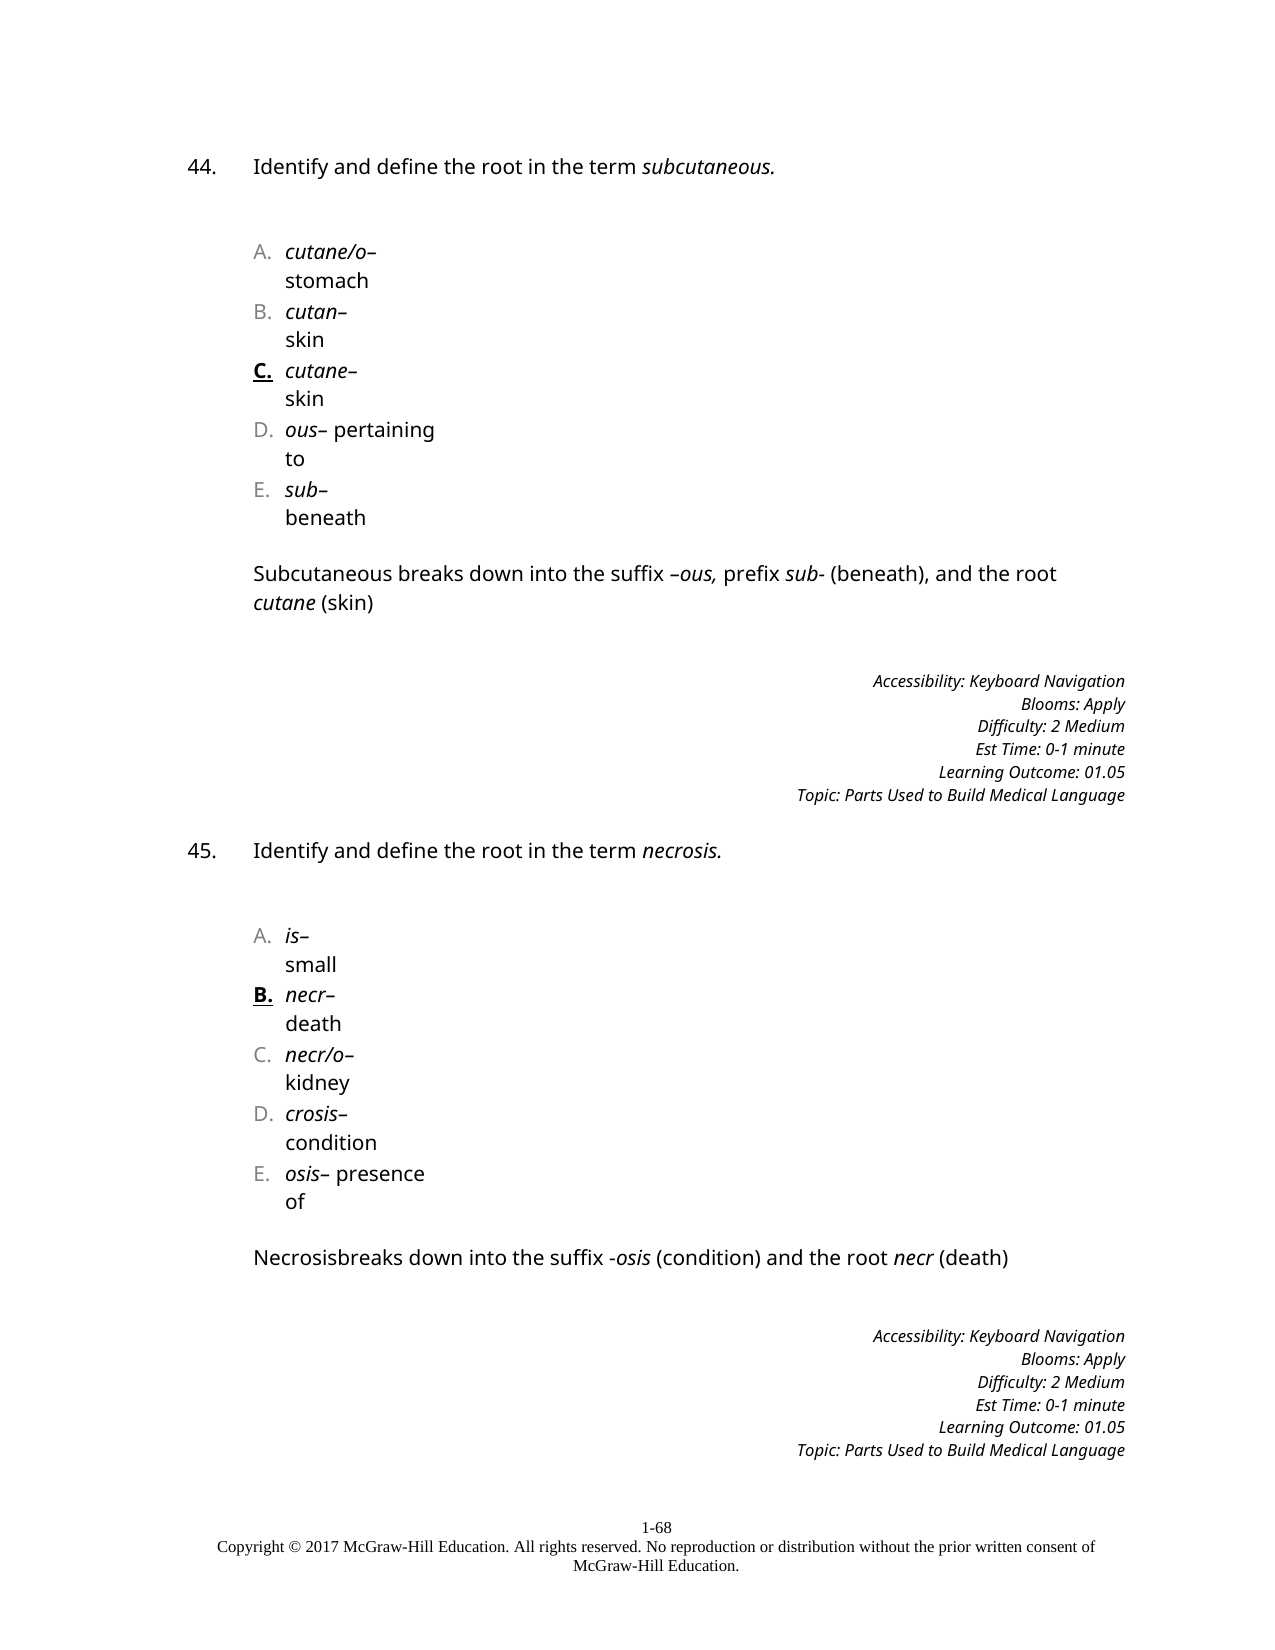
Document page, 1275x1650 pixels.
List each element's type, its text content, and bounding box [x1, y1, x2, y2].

table_header Identify and define the root in the term necrosis. Necrosisbreaks down into the suffix -osis (condition) and the root necr (death) [253, 836, 1125, 1299]
table_header 45. [188, 836, 253, 1299]
table_header 44. [188, 153, 253, 644]
table_header Identify and define the root in the term subcutaneous. Subcutaneous breaks down into the suffix –ous, prefix sub- (beneath), and the root cutane (skin) [253, 153, 1125, 644]
table_header Accessibility: Keyboard Navigation Blooms: Apply Difficulty: 2 Medium Est Time: 0-1 minute Learning Outcome: 01.05 Topic: Parts Used to Build Medical Language [188, 1325, 1125, 1489]
table_header Accessibility: Keyboard Navigation Blooms: Apply Difficulty: 2 Medium Est Time: 0-1 minute Learning Outcome: 01.05 Topic: Parts Used to Build Medical Language [188, 670, 1125, 834]
